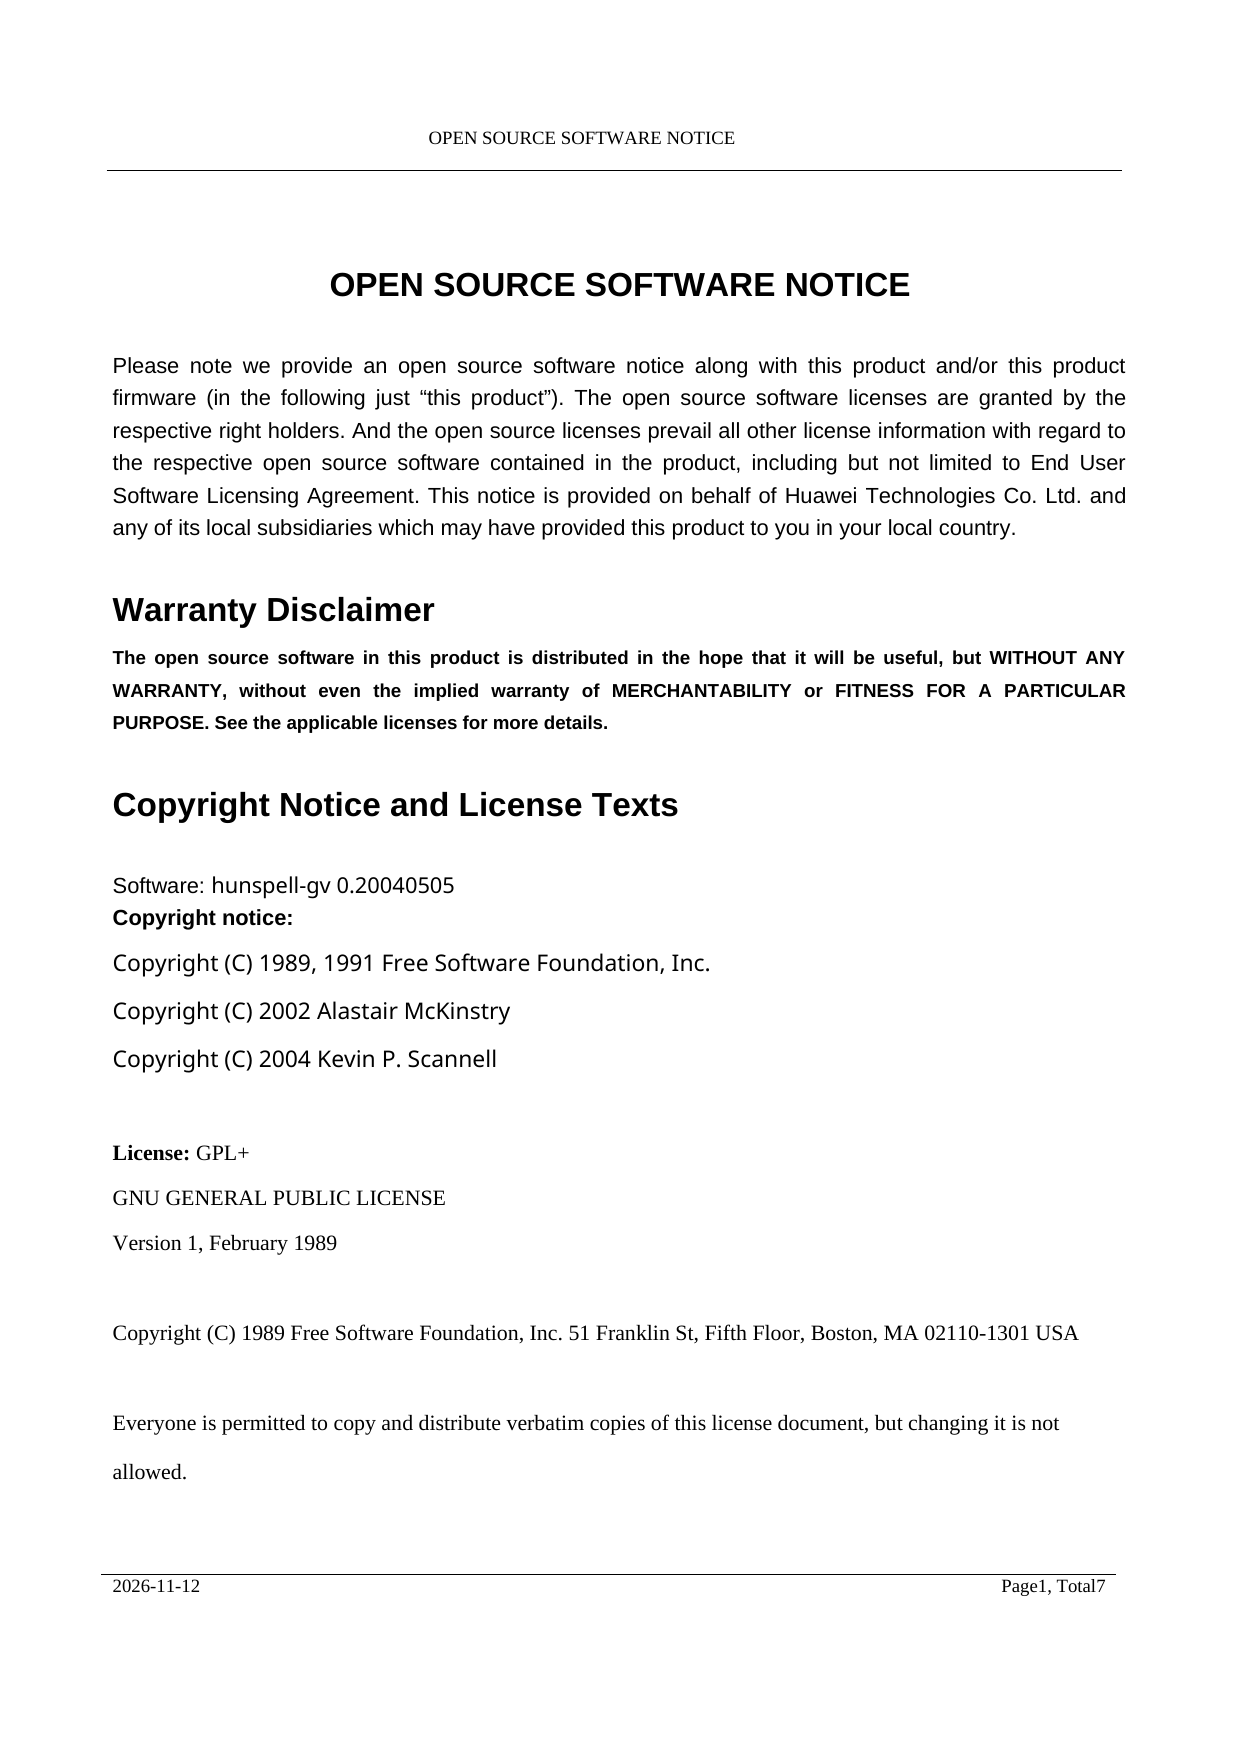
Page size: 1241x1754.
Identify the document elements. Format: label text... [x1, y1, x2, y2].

text The open source software in this product is distributed in the hope that it will be useful, but WITHOUT ANY WARRANTY, without even the implied warranty of MERCHANTABILITY or FITNESS FOR A PARTICULAR PURPOSE. See the applicable licenses for more details. [112, 641, 1128, 739]
text Copyright notice: [112, 901, 1128, 934]
text Copyright Notice and License Texts [112, 771, 1128, 836]
text Software: hunspell-gv 0.20040505 [112, 869, 1128, 901]
text Everyone is permitted to copy and distribute verbatim copies of this license document, but changing it is not allowed. [112, 1407, 1128, 1488]
text OPEN SOURCE SOFTWARE NOTICE [112, 251, 1128, 316]
text Copyright (C) 2002 Alastair McKinstry [112, 995, 1128, 1027]
text Copyright (C) 1989 Free Software Foundation, Inc. 51 Franklin St, Fifth Floor, Boston, MA 02110-1301 USA [112, 1316, 1128, 1349]
text Copyright (C) 1989, 1991 Free Software Foundation, Inc. [112, 947, 1128, 979]
text GNU GENERAL PUBLIC LICENSE [112, 1181, 1128, 1214]
text License: GPL+ [112, 1136, 1128, 1168]
text Version 1, February 1989 [112, 1226, 1128, 1259]
text Please note we provide an open source software notice along with this product and/or this product firmware (in the following just “this product”). The open source software licenses are granted by the respective right holders. And the open source licenses prevail all other license information with regard to the respective open source software contained in the product, including but not limited to End User Software Licensing Agreement. This notice is provided on behalf of Huawei Technologies Co. Ltd. and any of its local subsidiaries which may have provided this product to you in your local country. [112, 349, 1128, 544]
text Copyright (C) 2004 Kevin P. Scannell [112, 1043, 1128, 1075]
text Warranty Disclaimer [112, 576, 1128, 641]
